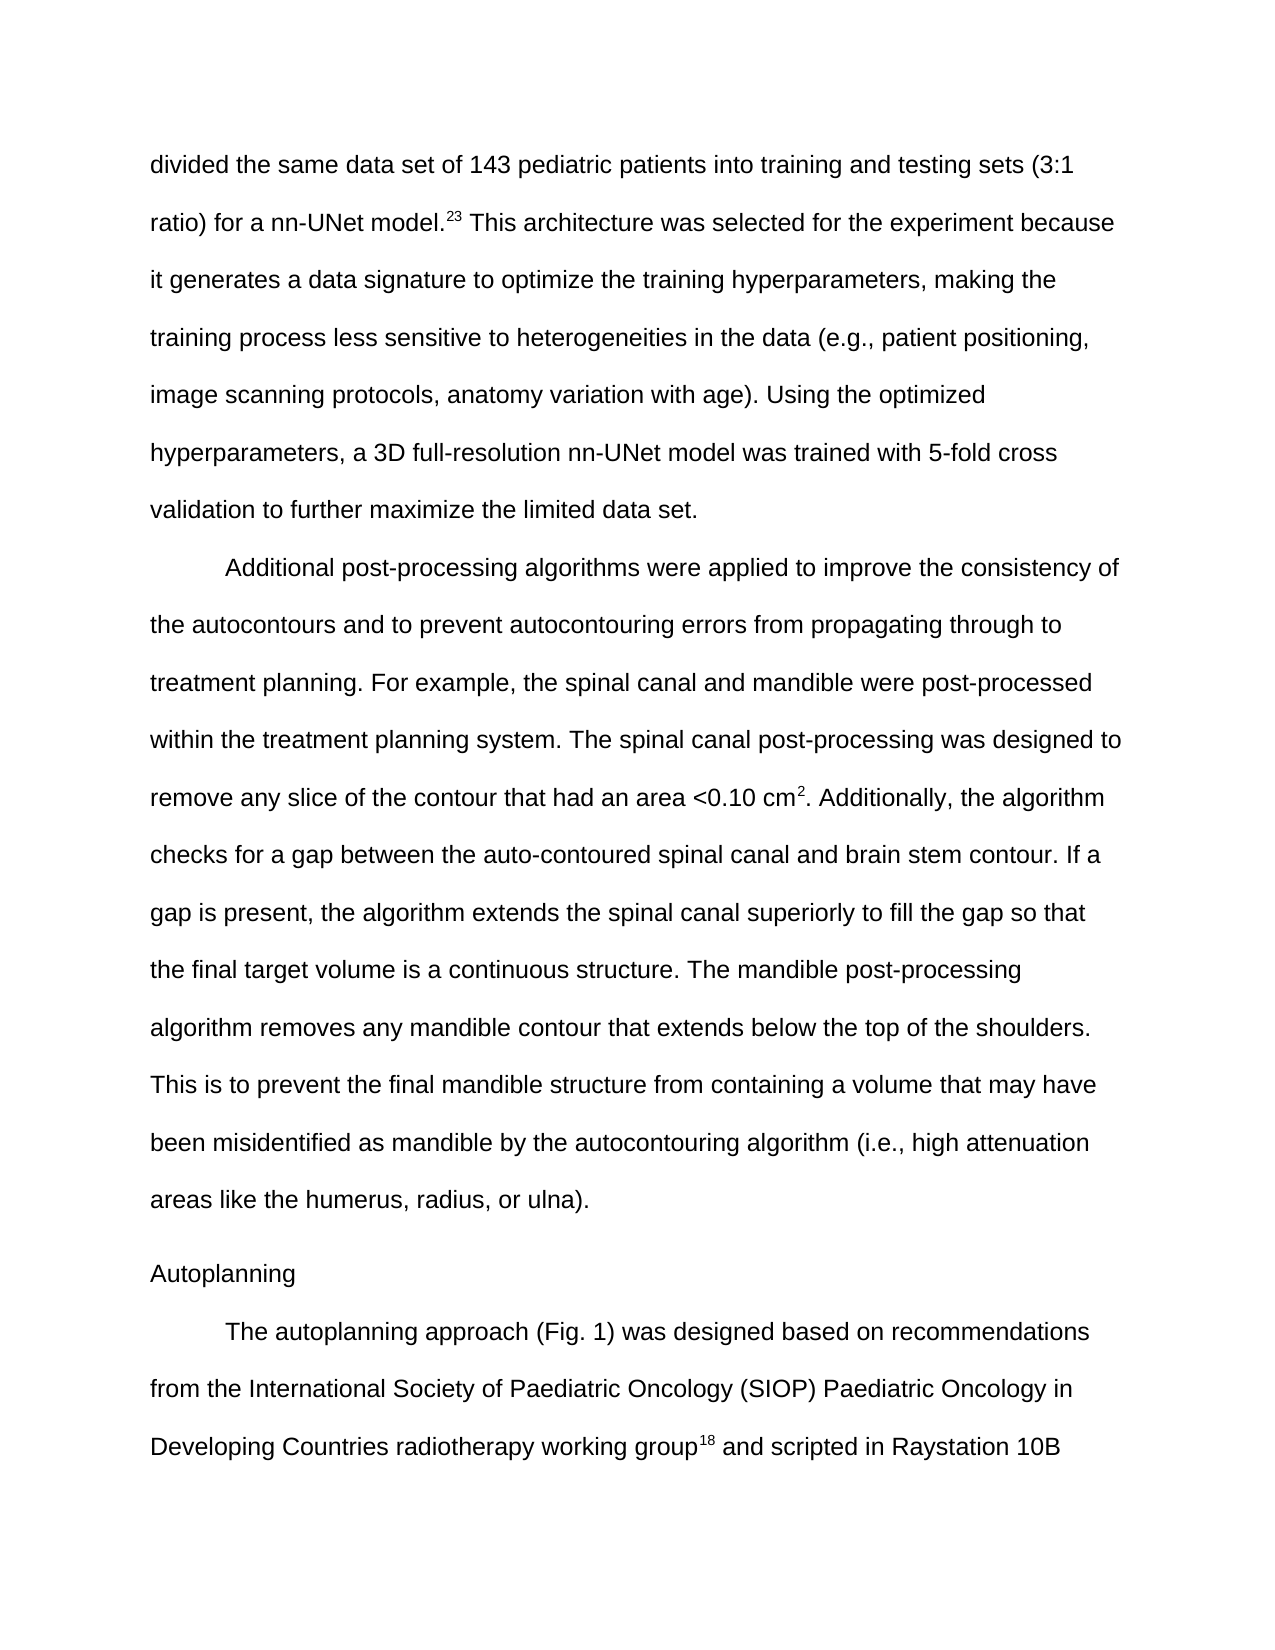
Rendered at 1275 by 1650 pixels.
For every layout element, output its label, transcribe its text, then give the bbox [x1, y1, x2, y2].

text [150, 150, 1125, 524]
text Additional post-processing algorithms were applied to improve the consistency of the autocontours and to prevent autocontouring errors from propagating through to treatment planning. For example, the spinal canal and mandible were post-processed within the treatment planning system. The spinal canal post-processing was designed to remove any slice of the contour that had an area <0.10 cm2. Additionally, the algorithm checks for a gap between the auto-contoured spinal canal and brain stem contour. If a gap is present, the algorithm extends the spinal canal superiorly to fill the gap so that the final target volume is a continuous structure. The mandible post-processing algorithm removes any mandible contour that extends below the top of the shoulders. This is to prevent the final mandible structure from containing a volume that may have been misidentified as mandible by the autocontouring algorithm (i.e., high attenuation areas like the humerus, radius, or ulna). [150, 552, 1125, 1214]
subtitle Autoplanning [150, 1259, 1125, 1288]
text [150, 1317, 1125, 1460]
